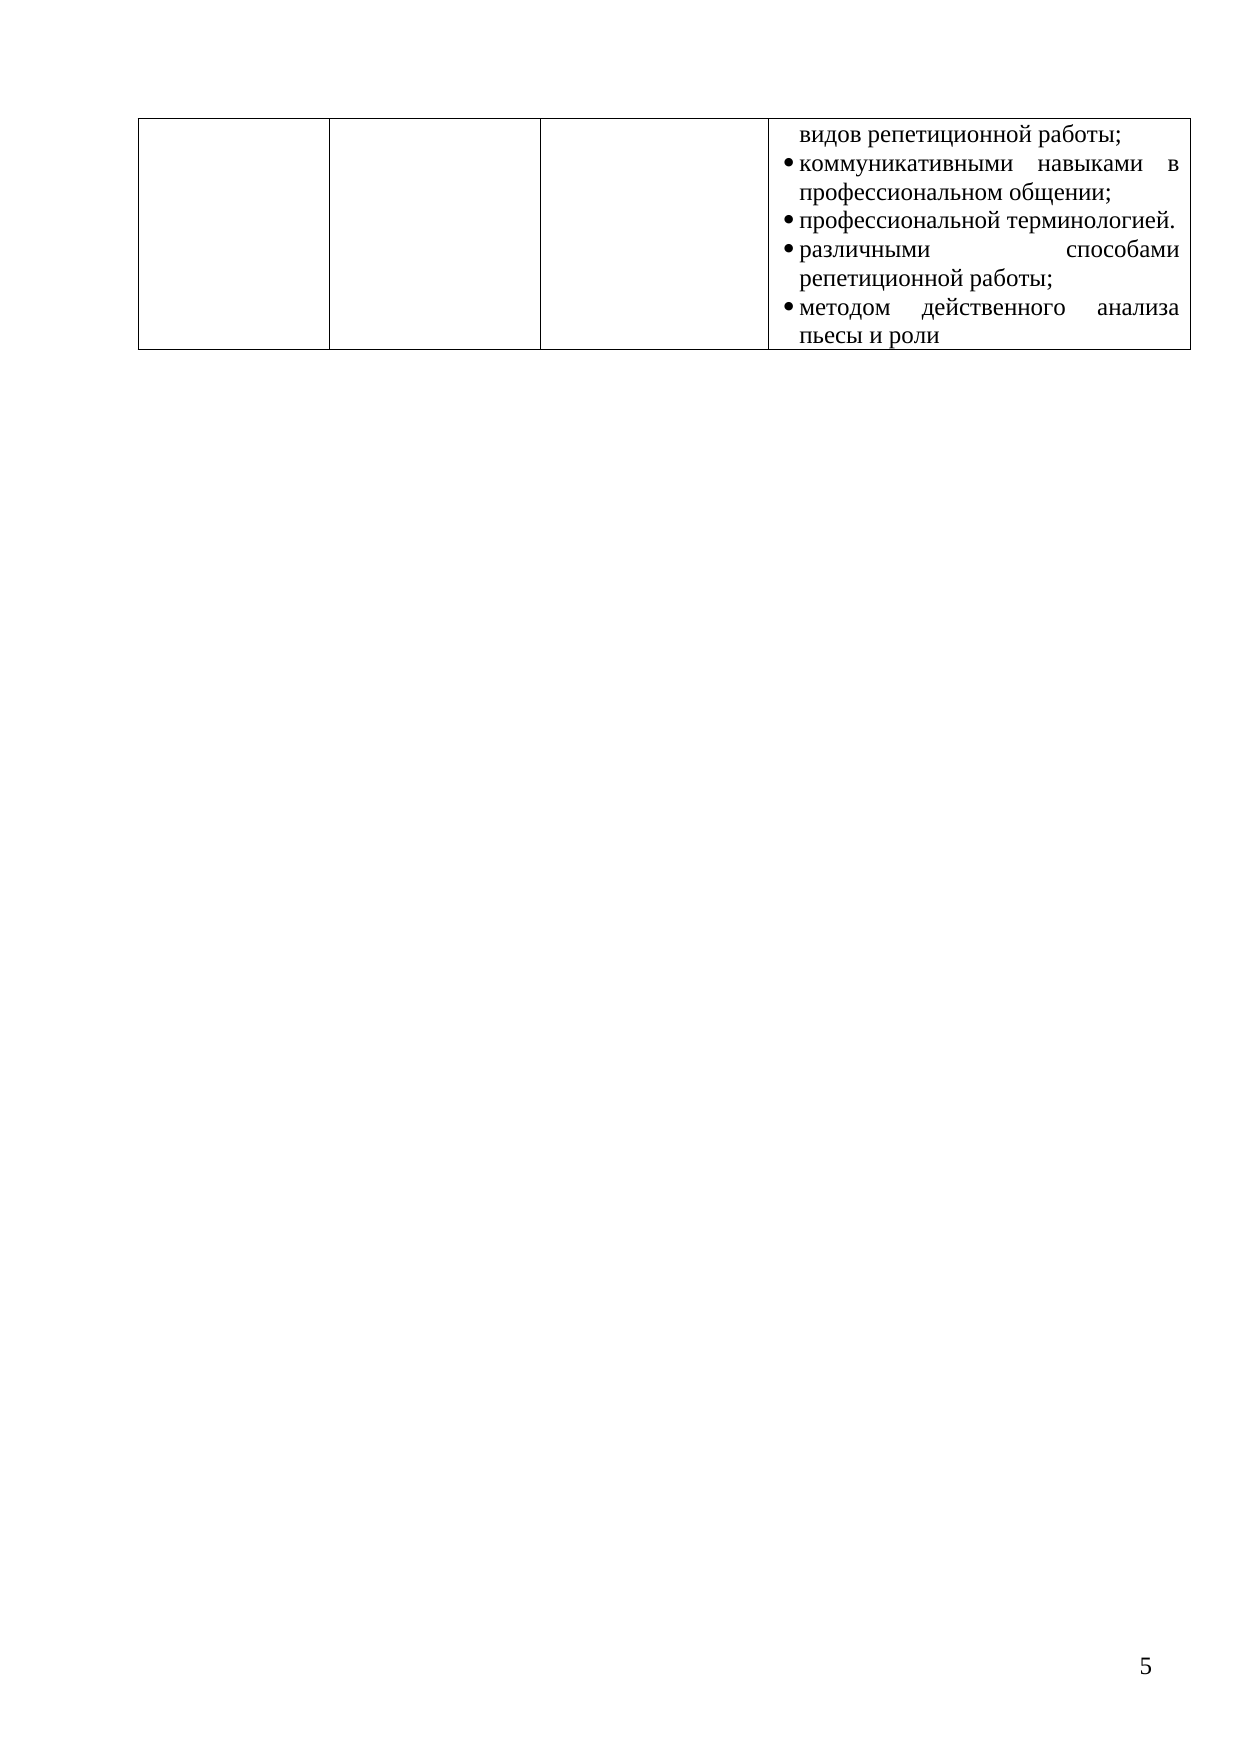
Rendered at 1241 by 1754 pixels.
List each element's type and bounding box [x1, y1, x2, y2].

table_header [330, 119, 540, 349]
table_header [769, 119, 1190, 349]
table_header [541, 119, 768, 349]
table_header [139, 119, 329, 349]
